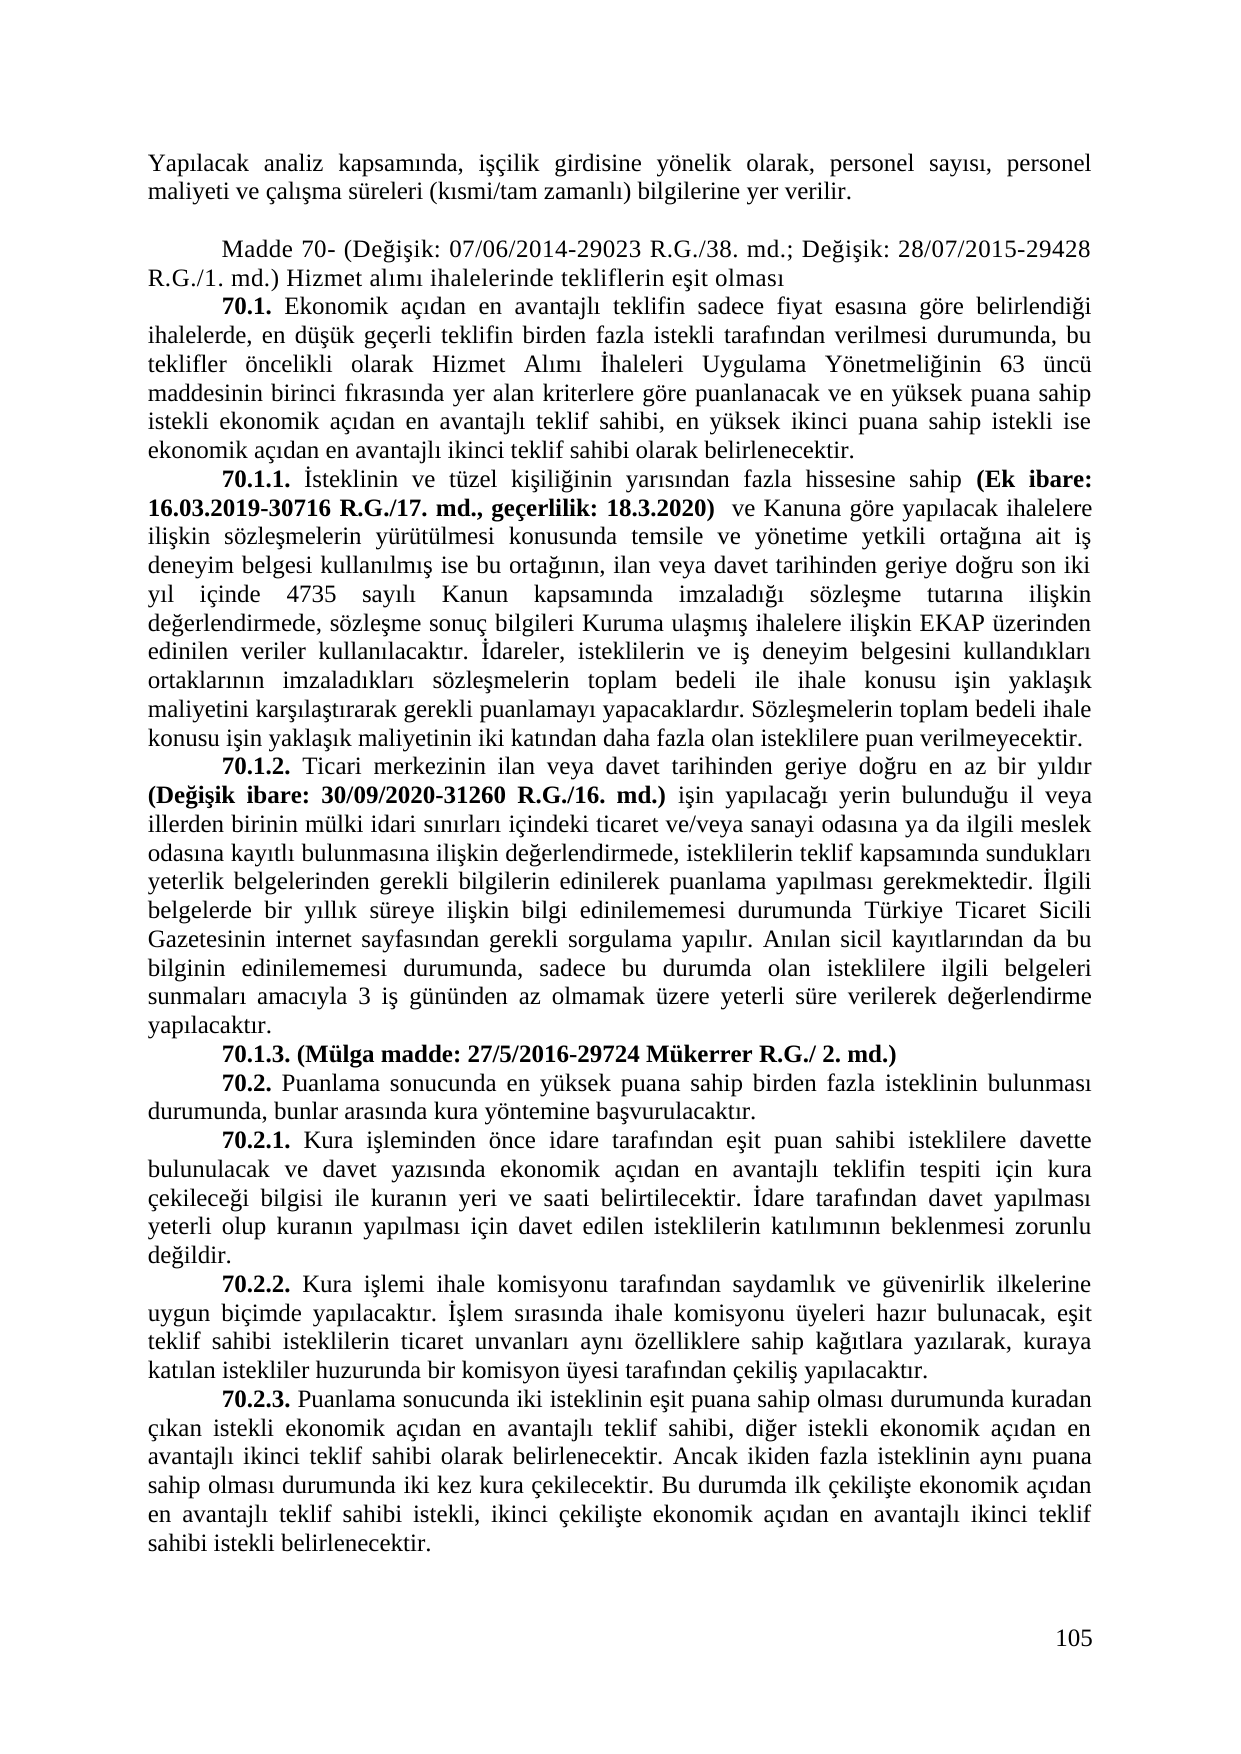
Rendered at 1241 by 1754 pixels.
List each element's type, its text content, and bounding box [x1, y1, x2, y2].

text 70.2. Puanlama sonucunda en yüksek puana sahip birden fazla isteklinin bulunması durumunda, bunlar arasında kura yöntemine başvurulacaktır. [148, 1068, 1092, 1125]
text 70.2.2. Kura işlemi ihale komisyonu tarafından saydamlık ve güvenirlik ilkelerine uygun biçimde yapılacaktır. İşlem sırasında ihale komisyonu üyeleri hazır bulunacak, eşit teklif sahibi isteklilerin ticaret unvanları aynı özelliklere sahip kağıtlara yazılarak, kuraya katılan istekliler huzurunda bir komisyon üyesi tarafından çekiliş yapılacaktır. [148, 1269, 1092, 1384]
text 70.2.3. Puanlama sonucunda iki isteklinin eşit puana sahip olması durumunda kuradan çıkan istekli ekonomik açıdan en avantajlı teklif sahibi, diğer istekli ekonomik açıdan en avantajlı ikinci teklif sahibi olarak belirlenecektir. Ancak ikiden fazla isteklinin aynı puana sahip olması durumunda iki kez kura çekilecektir. Bu durumda ilk çekilişte ekonomik açıdan en avantajlı teklif sahibi istekli, ikinci çekilişte ekonomik açıdan en avantajlı ikinci teklif sahibi istekli belirlenecektir. [148, 1384, 1092, 1556]
text 70.1.3. (Mülga madde: 27/5/2016-29724 Mükerrer R.G./ 2. md.) [148, 1039, 1092, 1068]
text 70.1.1. İsteklinin ve tüzel kişiliğinin yarısından fazla hissesine sahip (Ek ibare: 16.03.2019-30716 R.G./17. md., geçerlilik: 18.3.2020) ve Kanuna göre yapılacak ihalelere ilişkin sözleşmelerin yürütülmesi konusunda temsile ve yönetime yetkili ortağına ait iş deneyim belgesi kullanılmış ise bu ortağının, ilan veya davet tarihinden geriye doğru son iki yıl içinde 4735 sayılı Kanun kapsamında imzaladığı sözleşme tutarına ilişkin değerlendirmede, sözleşme sonuç bilgileri Kuruma ulaşmış ihalelere ilişkin EKAP üzerinden edinilen veriler kullanılacaktır. İdareler, isteklilerin ve iş deneyim belgesini kullandıkları ortaklarının imzaladıkları sözleşmelerin toplam bedeli ile ihale konusu işin yaklaşık maliyetini karşılaştırarak gerekli puanlamayı yapacaklardır. Sözleşmelerin toplam bedeli ihale konusu işin yaklaşık maliyetinin iki katından daha fazla olan isteklilere puan verilmeyecektir. [148, 464, 1092, 751]
text 70.1.2. Ticari merkezinin ilan veya davet tarihinden geriye doğru en az bir yıldır (Değişik ibare: 30/09/2020-31260 R.G./16. md.) işin yapılacağı yerin bulunduğu il veya illerden birinin mülki idari sınırları içindeki ticaret ve/veya sanayi odasına ya da ilgili meslek odasına kayıtlı bulunmasına ilişkin değerlendirmede, isteklilerin teklif kapsamında sundukları yeterlik belgelerinden gerekli bilgilerin edinilerek puanlama yapılması gerekmektedir. İlgili belgelerde bir yıllık süreye ilişkin bilgi edinilememesi durumunda Türkiye Ticaret Sicili Gazetesinin internet sayfasından gerekli sorgulama yapılır. Anılan sicil kayıtlarından da bu bilginin edinilememesi durumunda, sadece bu durumda olan isteklilere ilgili belgeleri sunmaları amacıyla 3 iş gününden az olmamak üzere yeterli süre verilerek değerlendirme yapılacaktır. [148, 751, 1092, 1039]
text 70.1. Ekonomik açıdan en avantajlı teklifin sadece fiyat esasına göre belirlendiği ihalelerde, en düşük geçerli teklifin birden fazla istekli tarafından verilmesi durumunda, bu teklifler öncelikli olarak Hizmet Alımı İhaleleri Uygulama Yönetmeliğinin 63 üncü maddesinin birinci fıkrasında yer alan kriterlere göre puanlanacak ve en yüksek puana sahip istekli ekonomik açıdan en avantajlı teklif sahibi, en yüksek ikinci puana sahip istekli ise ekonomik açıdan en avantajlı ikinci teklif sahibi olarak belirlenecektir. [148, 291, 1092, 464]
text 70.2.1. Kura işleminden önce idare tarafından eşit puan sahibi isteklilere davette bulunulacak ve davet yazısında ekonomik açıdan en avantajlı teklifin tespiti için kura çekileceği bilgisi ile kuranın yeri ve saati belirtilecektir. İdare tarafından davet yapılması yeterli olup kuranın yapılması için davet edilen isteklilerin katılımının beklenmesi zorunlu değildir. [148, 1125, 1092, 1269]
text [148, 148, 1092, 205]
subtitle Madde 70- (Değişik: 07/06/2014-29023 R.G./38. md.; Değişik: 28/07/2015-29428 R.G./1. md.) Hizmet alımı ihalelerinde tekliflerin eşit olması [148, 234, 1092, 291]
